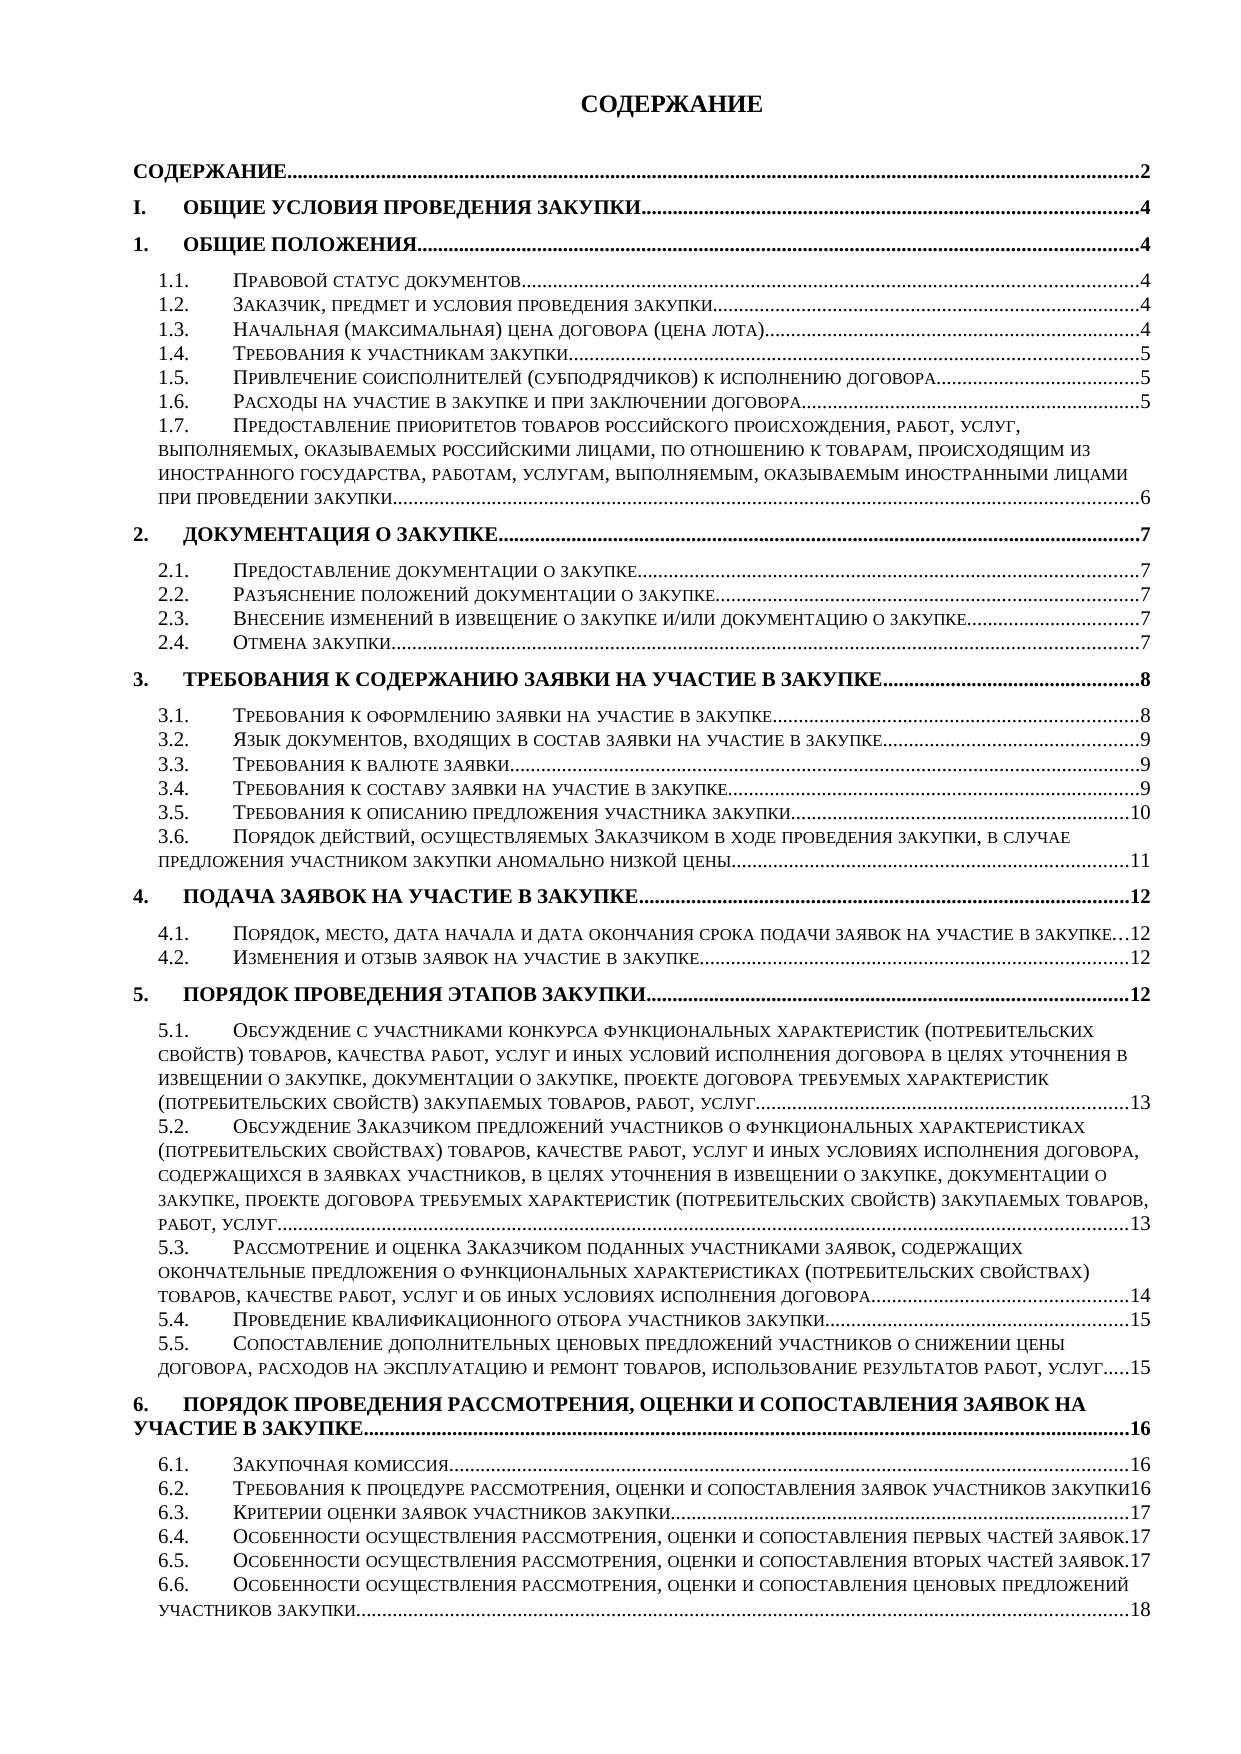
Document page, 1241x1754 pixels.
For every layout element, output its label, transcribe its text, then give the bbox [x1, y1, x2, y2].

text 5.4. Проведение квалификационного отбора участников закупки 15 [158, 1307, 1152, 1331]
text 3.5. Требования к описанию предложения участника закупки 10 [158, 799, 1152, 824]
text 6. ПОРЯДОК ПРОВЕДЕНИЯ РАССМОТРЕНИЯ, ОЦЕНКИ И СОПОСТАВЛЕНИЯ ЗАЯВОК НА УЧАСТИЕ В ЗАКУПКЕ 16 [133, 1391, 1152, 1439]
text 5.1. Обсуждение с участниками конкурса функциональных характеристик (потребительских свойств) товаров, качества работ, услуг и иных условий исполнения договора в целях уточнения в извещении о закупке, документации о закупке, проекте договора требуемых характеристик (потребительских свойств) закупаемых товаров, работ, услуг 13 [158, 1018, 1152, 1114]
text 4.1. Порядок, место, дата начала и дата окончания срока подачи заявок на участие в закупке 12 [158, 921, 1152, 945]
text 3.3. Требования к валюте заявки 9 [158, 751, 1152, 776]
text 2. ДОКУМЕНТАЦИЯ О ЗАКУПКЕ 7 [133, 521, 1152, 546]
text 3.2. Язык документов, входящих в состав заявки на участие в закупке 9 [158, 727, 1152, 751]
text 1.3. Начальная (максимальная) цена договора (цена лота) 4 [158, 316, 1152, 341]
text 4. ПОДАЧА ЗАЯВОК НА УЧАСТИЕ В ЗАКУПКЕ 12 [133, 884, 1152, 908]
text 2.1. Предоставление документации о закупке 7 [158, 558, 1152, 582]
text 5.3. Рассмотрение и оценка Заказчиком поданных участниками заявок, содержащих окончательные предложения о функциональных характеристиках (потребительских свойствах) товаров, качестве работ, услуг и об иных условиях исполнения договора 14 [158, 1234, 1152, 1307]
text 6.1. Закупочная комиссия 16 [158, 1452, 1152, 1476]
text 4.2. Изменения и отзыв заявок на участие в закупке 12 [158, 945, 1152, 969]
text 3. ТРЕБОВАНИЯ К СОДЕРЖАНИЮ ЗАЯВКИ НА УЧАСТИЕ В ЗАКУПКЕ 8 [133, 667, 1152, 691]
text 2.3. Внесение изменений в извещение о закупке и/или документацию о закупке 7 [158, 606, 1152, 630]
text 2.2. Разъяснение положений документации о закупке 7 [158, 582, 1152, 606]
text 3.1. Требования к оформлению заявки на участие в закупке 8 [158, 703, 1152, 727]
text 2.4. Отмена закупки 7 [158, 630, 1152, 654]
text 3.4. Требования к составу заявки на участие в закупке 9 [158, 776, 1152, 799]
text 6.4. Особенности осуществления рассмотрения, оценки и сопоставления первых частей заявок 17 [158, 1524, 1152, 1548]
text 5.2. Обсуждение Заказчиком предложений участников о функциональных характеристиках (потребительских свойствах) товаров, качестве работ, услуг и иных условиях исполнения договора, содержащихся в заявках участников, в целях уточнения в извещении о закупке, документации о закупке, проекте договора требуемых характеристик (потребительских свойств) закупаемых товаров, работ, услуг 13 [158, 1114, 1152, 1234]
text 1.5. Привлечение соисполнителей (субподрядчиков) к исполнению договора 5 [158, 364, 1152, 389]
text 1. ОБЩИЕ ПОЛОЖЕНИЯ 4 [133, 232, 1152, 256]
text СОДЕРЖАНИЕ 2 [133, 159, 1152, 183]
text 1.6. Расходы на участие в закупке и при заключении договора 5 [158, 389, 1152, 413]
text 1.4. Требования к участникам закупки 5 [158, 341, 1152, 364]
text 1.2. Заказчик, предмет и условия проведения закупки. 4 [158, 292, 1152, 316]
text 1.1. Правовой статус документов 4 [158, 268, 1152, 292]
text 1.7. Предоставление приоритетов товаров российского происхождения, работ, услуг, выполняемых, оказываемых российскими лицами, по отношению к товарам, происходящим из иностранного государства, работам, услугам, выполняемым, оказываемым иностранными лицами при проведении закупки 6 [158, 413, 1152, 509]
text 6.2. Требования к процедуре рассмотрения, оценки и сопоставления заявок участников закупки 16 [158, 1476, 1152, 1500]
text 5. ПОРЯДОК ПРОВЕДЕНИЯ ЭТАПОВ ЗАКУПКИ 12 [133, 981, 1152, 1006]
text 6.6. Особенности осуществления рассмотрения, оценки и сопоставления ценовых предложений участников закупки 18 [158, 1572, 1152, 1621]
text 5.5. Сопоставление дополнительных ценовых предложений участников о снижении цены договора, расходов на эксплуатацию и ремонт товаров, использование результатов работ, услуг 15 [158, 1331, 1152, 1379]
text 6.3. Критерии оценки заявок участников закупки 17 [158, 1500, 1152, 1524]
text 3.6. Порядок действий, осуществляемых Заказчиком в ходе проведения закупки, в случае предложения участником закупки аномально низкой цены. 11 [158, 824, 1152, 872]
text 6.5. Особенности осуществления рассмотрения, оценки и сопоставления вторых частей заявок 17 [158, 1548, 1152, 1572]
subtitle СОДЕРЖАНИЕ [192, 89, 1152, 117]
text I. ОБЩИЕ УСЛОВИЯ ПРОВЕДЕНИЯ закупки 4 [133, 195, 1152, 219]
